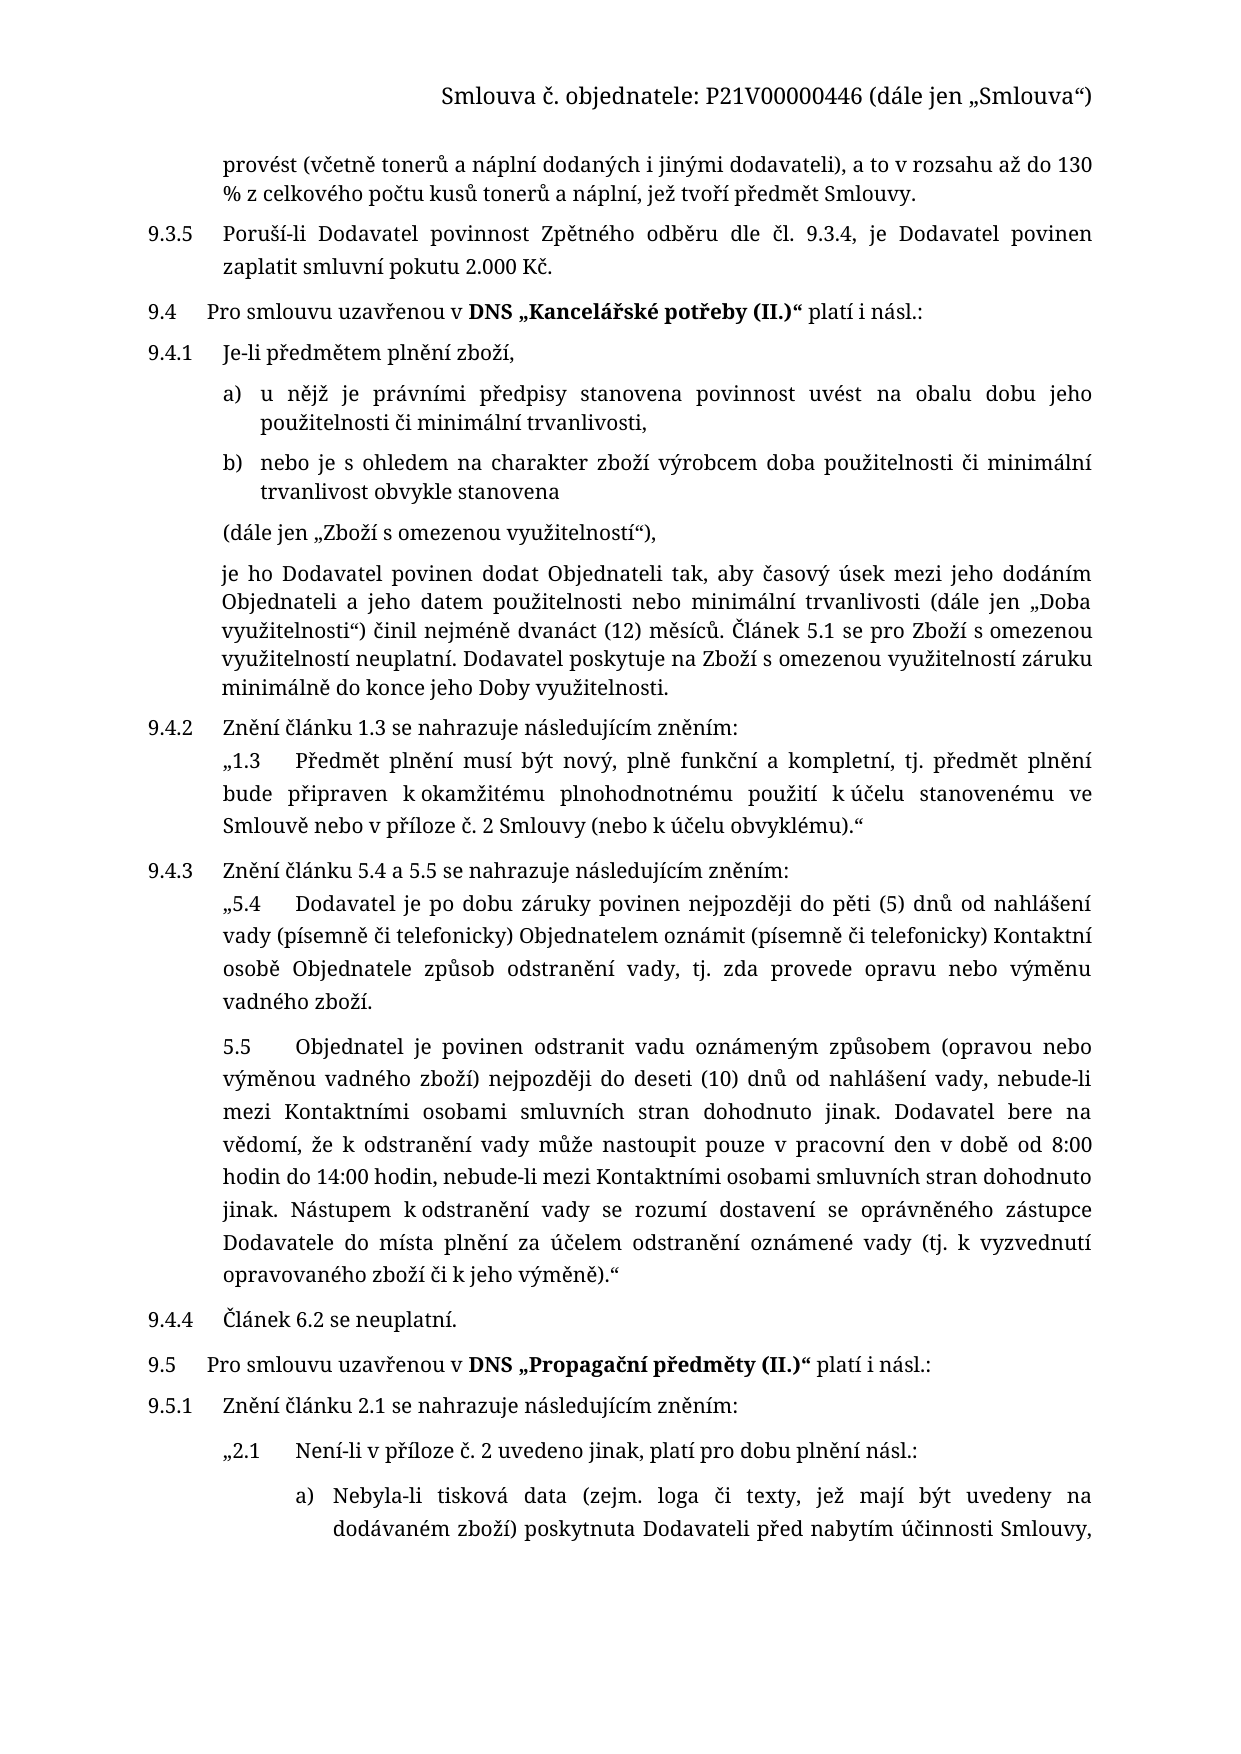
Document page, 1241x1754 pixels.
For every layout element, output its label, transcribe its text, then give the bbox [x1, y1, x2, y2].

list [295, 1482, 1093, 1543]
list „2.1 Není-li v příloze č. 2 uvedeno jinak, platí pro dobu plnění násl.: [223, 1436, 1093, 1465]
list Poruší-li Dodavatel povinnost Zpětného odběru dle čl. 9.3.4, je Dodavatel povinen zaplatit smluvní pokutu 2.000 Kč. [148, 219, 1093, 281]
list „5.4 Dodavatel je po dobu záruky povinen nejpozději do pěti (5) dnů od nahlášení vady (písemně či telefonicky) Objednatelem oznámit (písemně či telefonicky) Kontaktní osobě Objednatele způsob odstranění vady, tj. zda provede opravu nebo výměnu vadného zboží. [223, 889, 1093, 1015]
list Znění článku 1.3 se nahrazuje následujícím zněním: [148, 713, 1093, 742]
list Pro smlouvu uzavřenou v DNS „Kancelářské potřeby (II.)“ platí i násl.: [148, 297, 1093, 326]
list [148, 150, 1093, 207]
text je ho Dodavatel povinen dodat Objednateli tak, aby časový úsek mezi jeho dodáním Objednateli a jeho datem použitelnosti nebo minimální trvanlivosti (dále jen „Doba využitelnosti“) činil nejméně dvanáct (12) měsíců. Článek 5.1 se pro Zboží s omezenou využitelností neuplatní. Dodavatel poskytuje na Zboží s omezenou využitelností záruku minimálně do konce jeho Doby využitelnosti. [221, 559, 1093, 701]
list Je-li předmětem plnění zboží, [148, 338, 1093, 367]
list Znění článku 2.1 se nahrazuje následujícím zněním: [148, 1391, 1093, 1420]
text (dále jen „Zboží s omezenou využitelností“), [223, 518, 1093, 546]
list nebo je s ohledem na charakter zboží výrobcem doba použitelnosti či minimální trvanlivost obvykle stanovena [223, 448, 1093, 505]
list Článek 6.2 se neuplatní. [148, 1305, 1093, 1334]
list „1.3 Předmět plnění musí být nový, plně funkční a kompletní, tj. předmět plnění bude připraven k okamžitému plnohodnotnému použití k účelu stanovenému ve Smlouvě nebo v příloze č. 2 Smlouvy (nebo k účelu obvyklému).“ [223, 746, 1093, 840]
list Pro smlouvu uzavřenou v DNS „Propagační předměty (II.)“ platí i násl.: [148, 1350, 1093, 1379]
list 5.5 Objednatel je povinen odstranit vadu oznámeným způsobem (opravou nebo výměnou vadného zboží) nejpozději do deseti (10) dnů od nahlášení vady, nebude-li mezi Kontaktními osobami smluvních stran dohodnuto jinak. Dodavatel bere na vědomí, že k odstranění vady může nastoupit pouze v pracovní den v době od 8:00 hodin do 14:00 hodin, nebude-li mezi Kontaktními osobami smluvních stran dohodnuto jinak. Nástupem k odstranění vady se rozumí dostavení se oprávněného zástupce Dodavatele do místa plnění za účelem odstranění oznámené vady (tj. k vyzvednutí opravovaného zboží či k jeho výměně).“ [223, 1032, 1093, 1289]
list Znění článku 5.4 a 5.5 se nahrazuje následujícím zněním: [148, 856, 1093, 885]
list u nějž je právními předpisy stanovena povinnost uvést na obalu dobu jeho použitelnosti či minimální trvanlivosti, [223, 379, 1093, 436]
